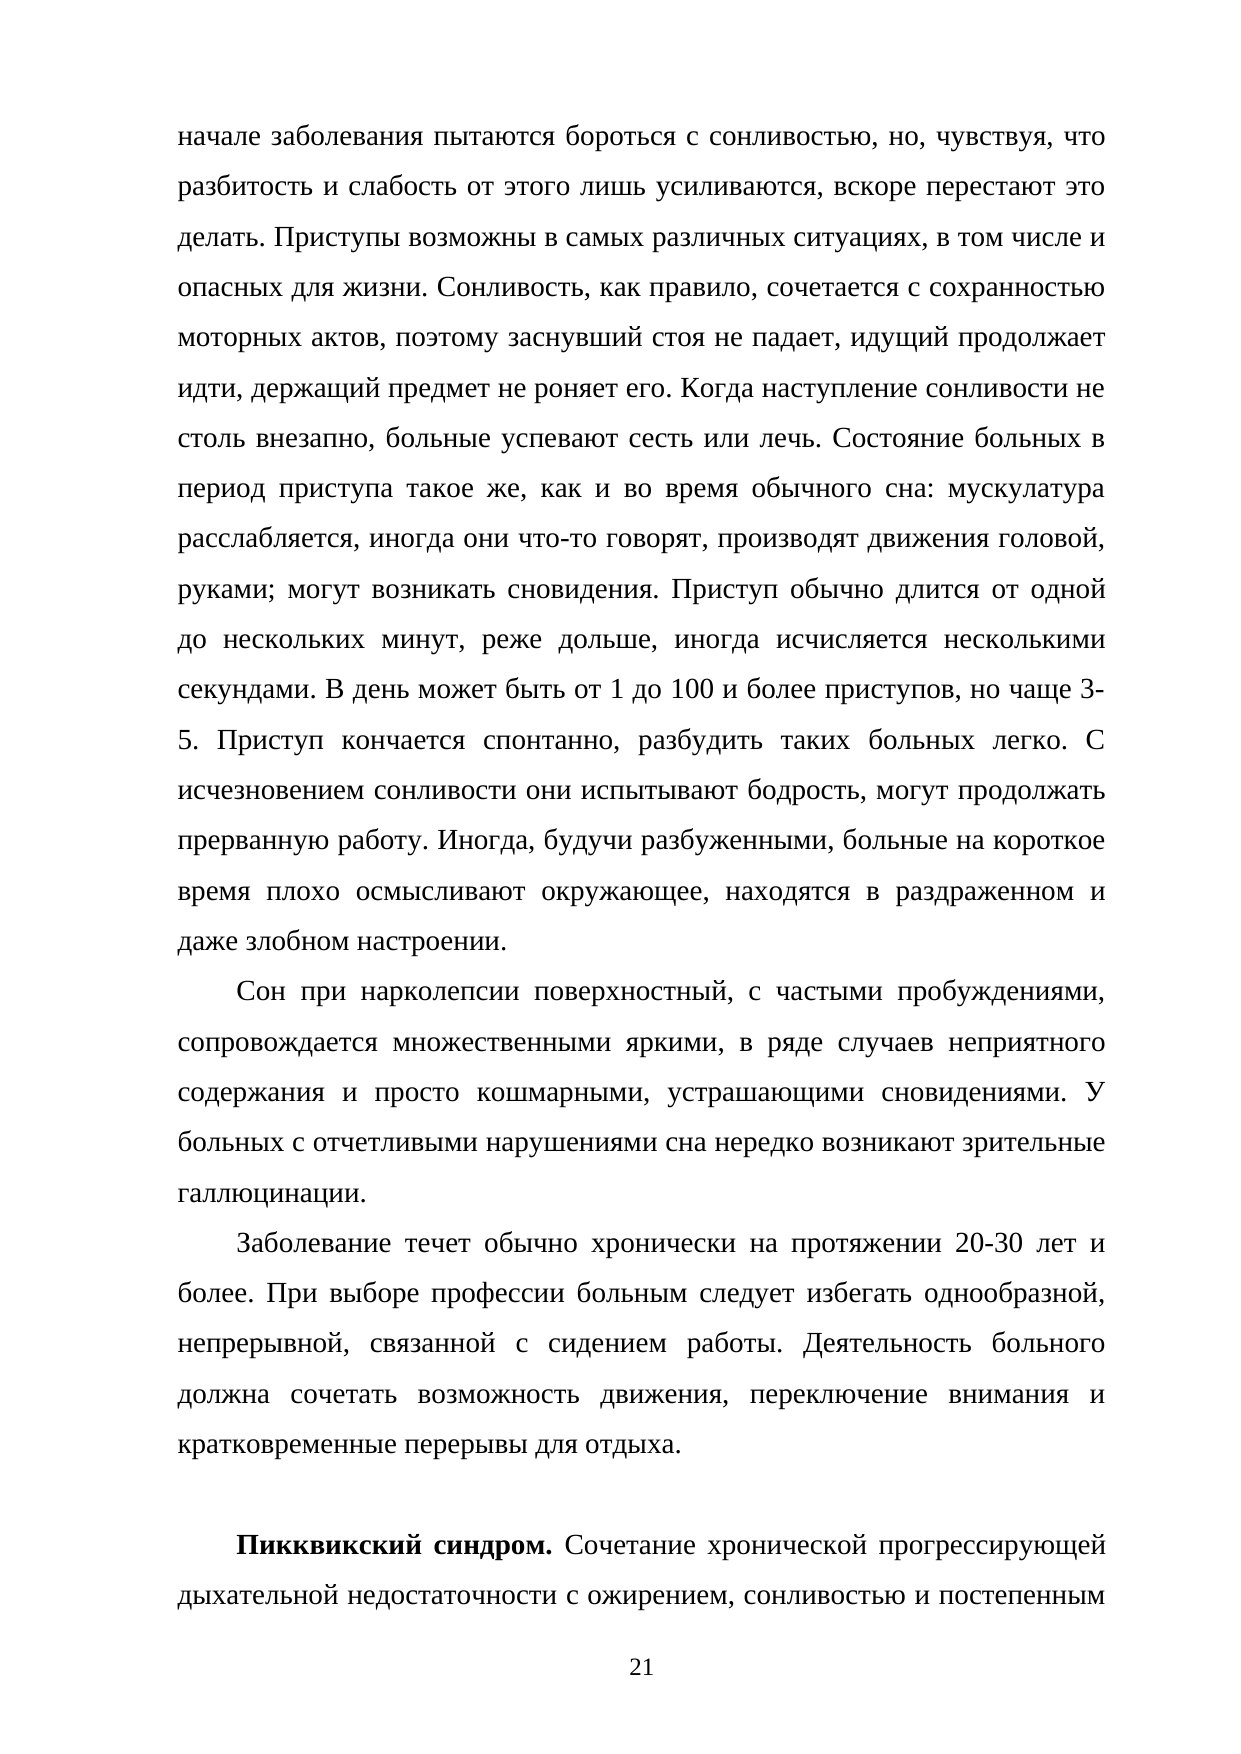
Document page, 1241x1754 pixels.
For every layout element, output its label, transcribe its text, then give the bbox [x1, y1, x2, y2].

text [177, 118, 1106, 957]
text Сон при нарколепсии поверхностный, с частыми пробуждениями, сопровождается множественными яркими, в ряде случаев неприятного содержания и просто кошмарными, устрашающими сновидениями. У больных с отчетливыми нарушениями сна нередко возникают зрительные галлюцинации. [177, 973, 1106, 1208]
text Заболевание течет обычно хронически на протяжении 20-30 лет и более. При выборе профессии больным следует избегать однообразной, непрерывной, связанной с сидением работы. Деятельность больного должна сочетать возможность движения, переключение внимания и кратковременные перерывы для отдыха. [177, 1225, 1106, 1460]
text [177, 1527, 1106, 1611]
